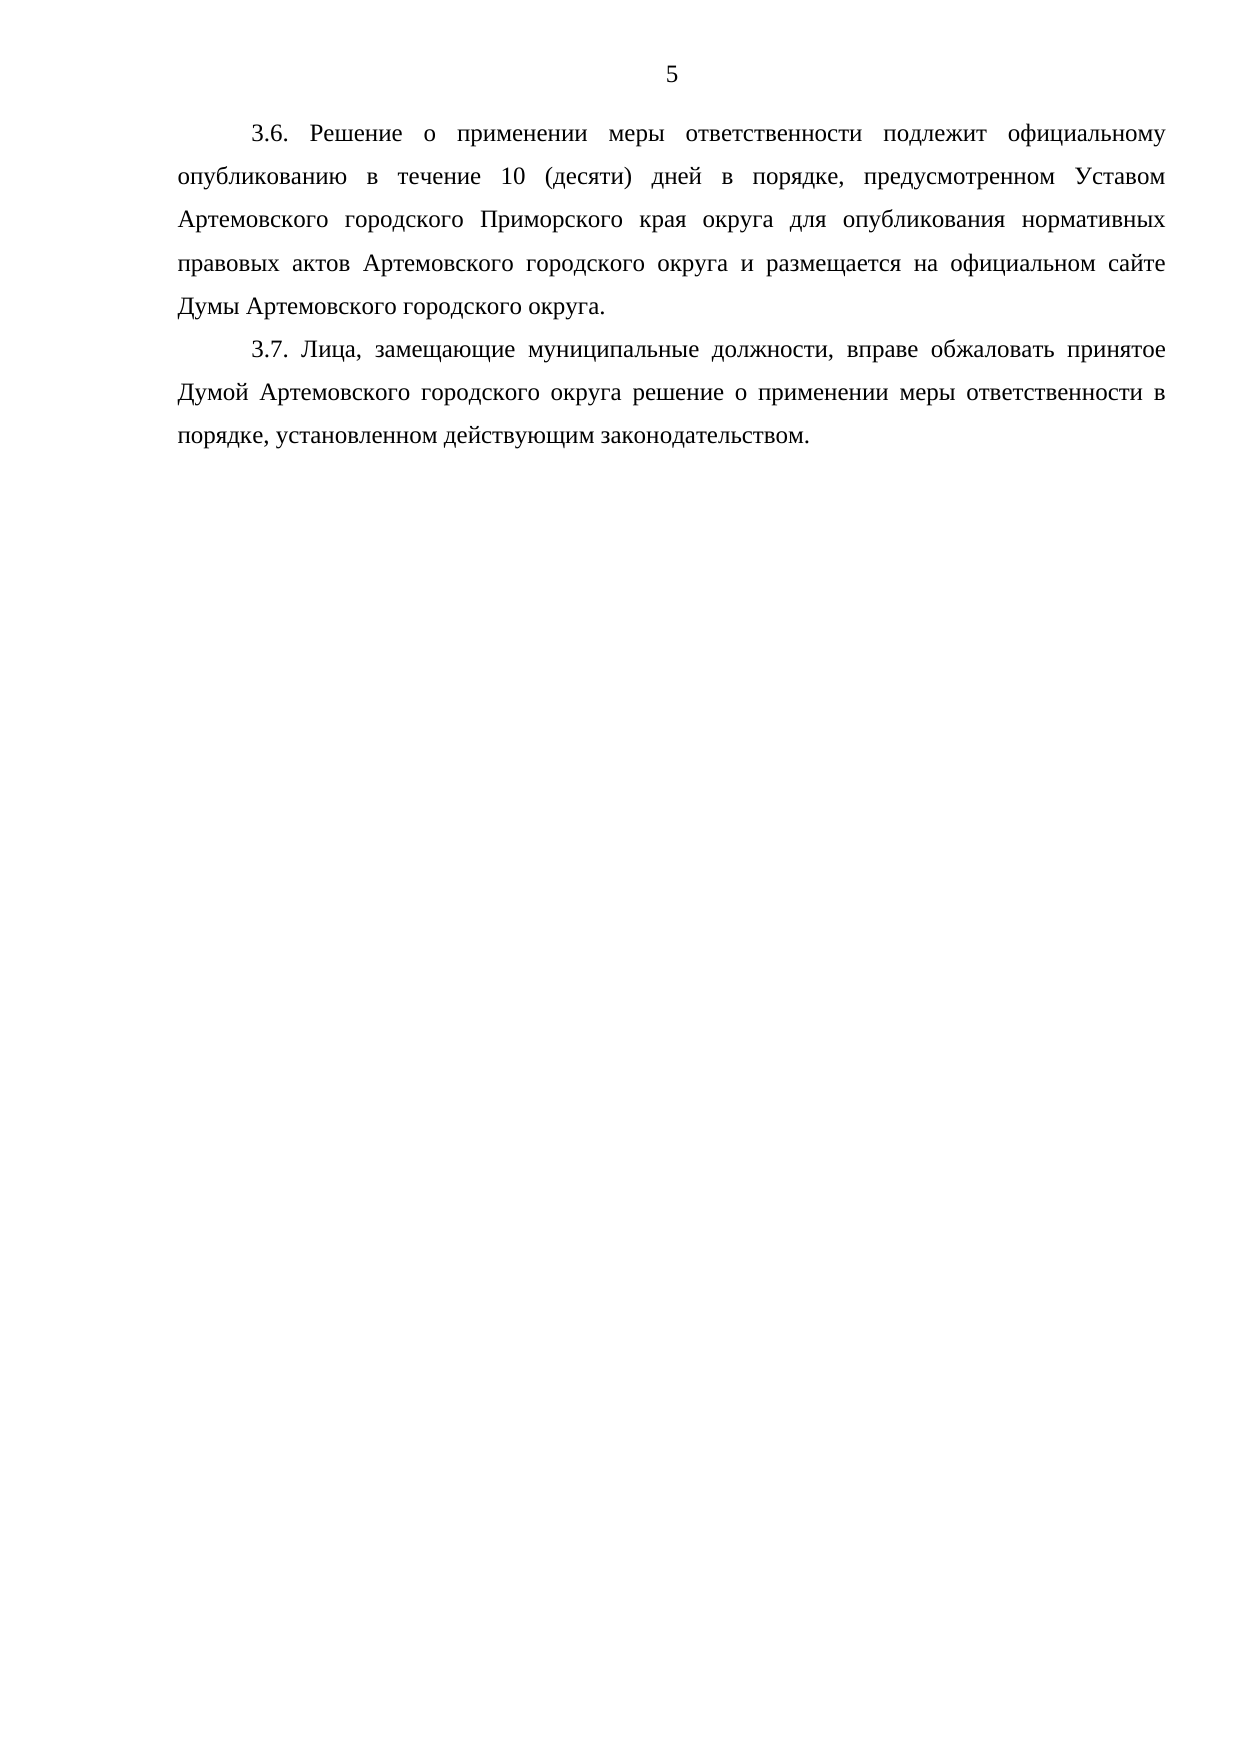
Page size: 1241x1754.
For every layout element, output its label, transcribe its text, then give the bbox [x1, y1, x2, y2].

text 3.7. Лица, замещающие муниципальные должности, вправе обжаловать принятое Думой Артемовского городского округа решение о применении меры ответственности в порядке, установленном действующим законодательством. [177, 334, 1167, 449]
text 3.6. Решение о применении меры ответственности подлежит официальному опубликованию в течение 10 (десяти) дней в порядке, предусмотренном Уставом Артемовского городского Приморского края округа для опубликования нормативных правовых актов Артемовского городского округа и размещается на официальном сайте Думы Артемовского городского округа. [177, 118, 1167, 319]
